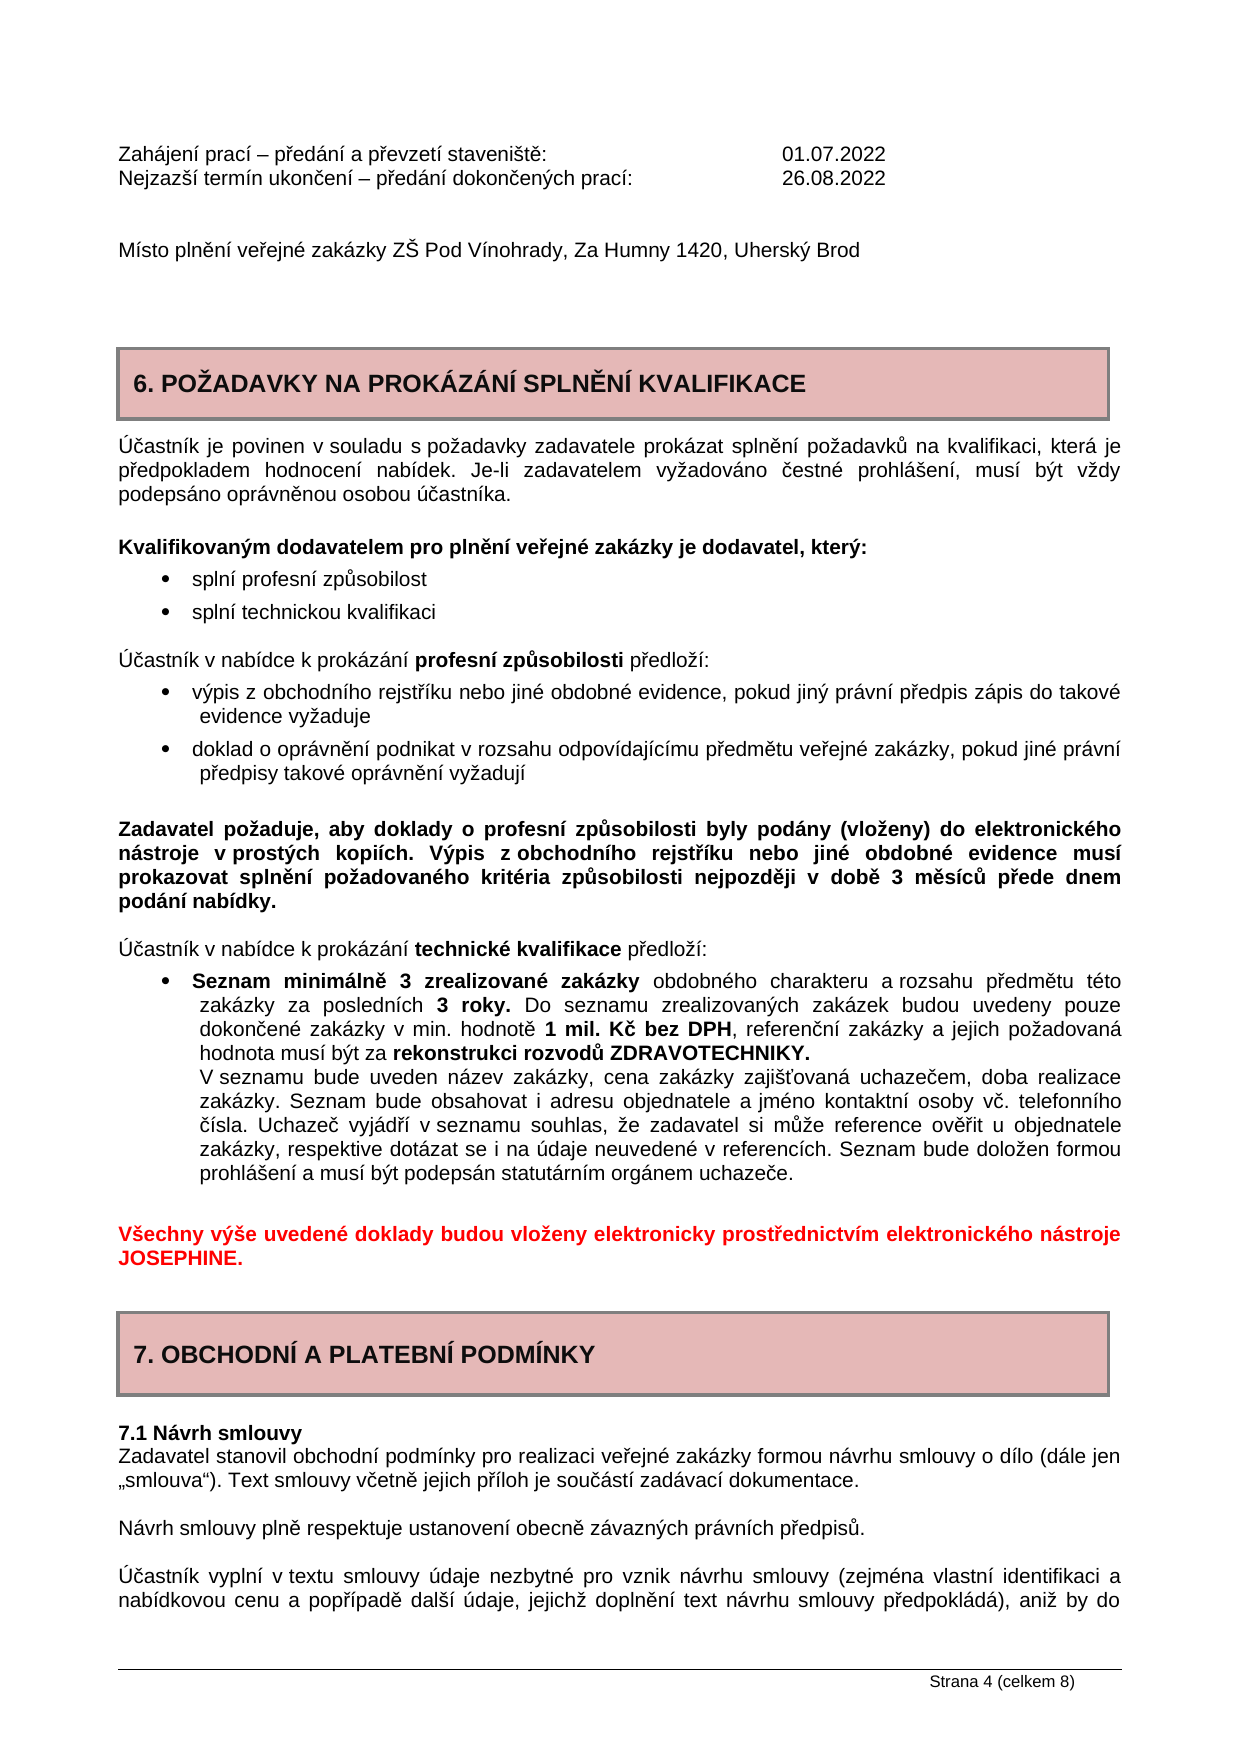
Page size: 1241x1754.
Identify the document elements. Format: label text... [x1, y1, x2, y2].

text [118, 1564, 1122, 1612]
text Místo plnění veřejné zakázky ZŠ Pod Vínohrady, Za Humny 1420, Uherský Brod [118, 238, 1122, 262]
list splní technickou kvalifikaci [162, 600, 1122, 624]
text Účastník je povinen v souladu s požadavky zadavatele prokázat splnění požadavků na kvalifikaci, která je předpokladem hodnocení nabídek. Je-li zadavatelem vyžadováno čestné prohlášení, musí být vždy podepsáno oprávněnou osobou účastníka. [118, 434, 1122, 506]
text V seznamu bude uveden název zakázky, cena zakázky zajišťovaná uchazečem, doba realizace zakázky. Seznam bude obsahovat i adresu objednatele a jméno kontaktní osoby vč. telefonního čísla. Uchazeč vyjádří v seznamu souhlas, že zadavatel si může reference ověřit u objednatele zakázky, respektive dotázat se i na údaje neuvedené v referencích. Seznam bude doložen formou prohlášení a musí být podepsán statutárním orgánem uchazeče. [199, 1065, 1122, 1184]
text Zahájení prací – předání a převzetí staveniště: 01.07.2022 [118, 142, 1122, 166]
text Všechny výše uvedené doklady budou vloženy elektronicky prostřednictvím elektronického nástroje JOSEPHINE. [118, 1222, 1122, 1269]
text Zadavatel požaduje, aby doklady o profesní způsobilosti byly podány (vloženy) do elektronického nástroje v prostých kopiích. Výpis z obchodního rejstříku nebo jiné obdobné evidence musí prokazovat splnění požadovaného kritéria způsobilosti nejpozději v době 3 měsíců přede dnem podání nabídky. [118, 817, 1122, 912]
text Zadavatel stanovil obchodní podmínky pro realizaci veřejné zakázky formou návrhu smlouvy o dílo (dále jen „smlouva“). Text smlouvy včetně jejich příloh je součástí zadávací dokumentace. [118, 1444, 1122, 1492]
text Návrh smlouvy plně respektuje ustanovení obecně závazných právních předpisů. [118, 1516, 1122, 1540]
text 7.1 Návrh smlouvy [118, 1420, 1122, 1444]
list splní profesní způsobilost [162, 567, 1122, 591]
list výpis z obchodního rejstříku nebo jiné obdobné evidence, pokud jiný právní předpis zápis do takové evidence vyžaduje [162, 680, 1122, 728]
list doklad o oprávnění podnikat v rozsahu odpovídajícímu předmětu veřejné zakázky, pokud jiné právní předpisy takové oprávnění vyžadují [162, 736, 1122, 784]
text Účastník v nabídce k prokázání profesní způsobilosti předloží: [118, 648, 1122, 672]
text Účastník v nabídce k prokázání technické kvalifikace předloží: [118, 936, 1122, 960]
text Nejzazší termín ukončení – předání dokončených prací: 26.08.2022 [118, 166, 1122, 190]
text Kvalifikovaným dodavatelem pro plnění veřejné zakázky je dodavatel, který: [118, 535, 1122, 559]
list Seznam minimálně 3 zrealizované zakázky obdobného charakteru a rozsahu předmětu této zakázky za posledních 3 roky. Do seznamu zrealizovaných zakázek budou uvedeny pouze dokončené zakázky v min. hodnotě 1 mil. Kč bez DPH, referenční zakázky a jejich požadovaná hodnota musí být za rekonstrukci rozvodů ZDRAVOTECHNIKY. [162, 969, 1122, 1065]
